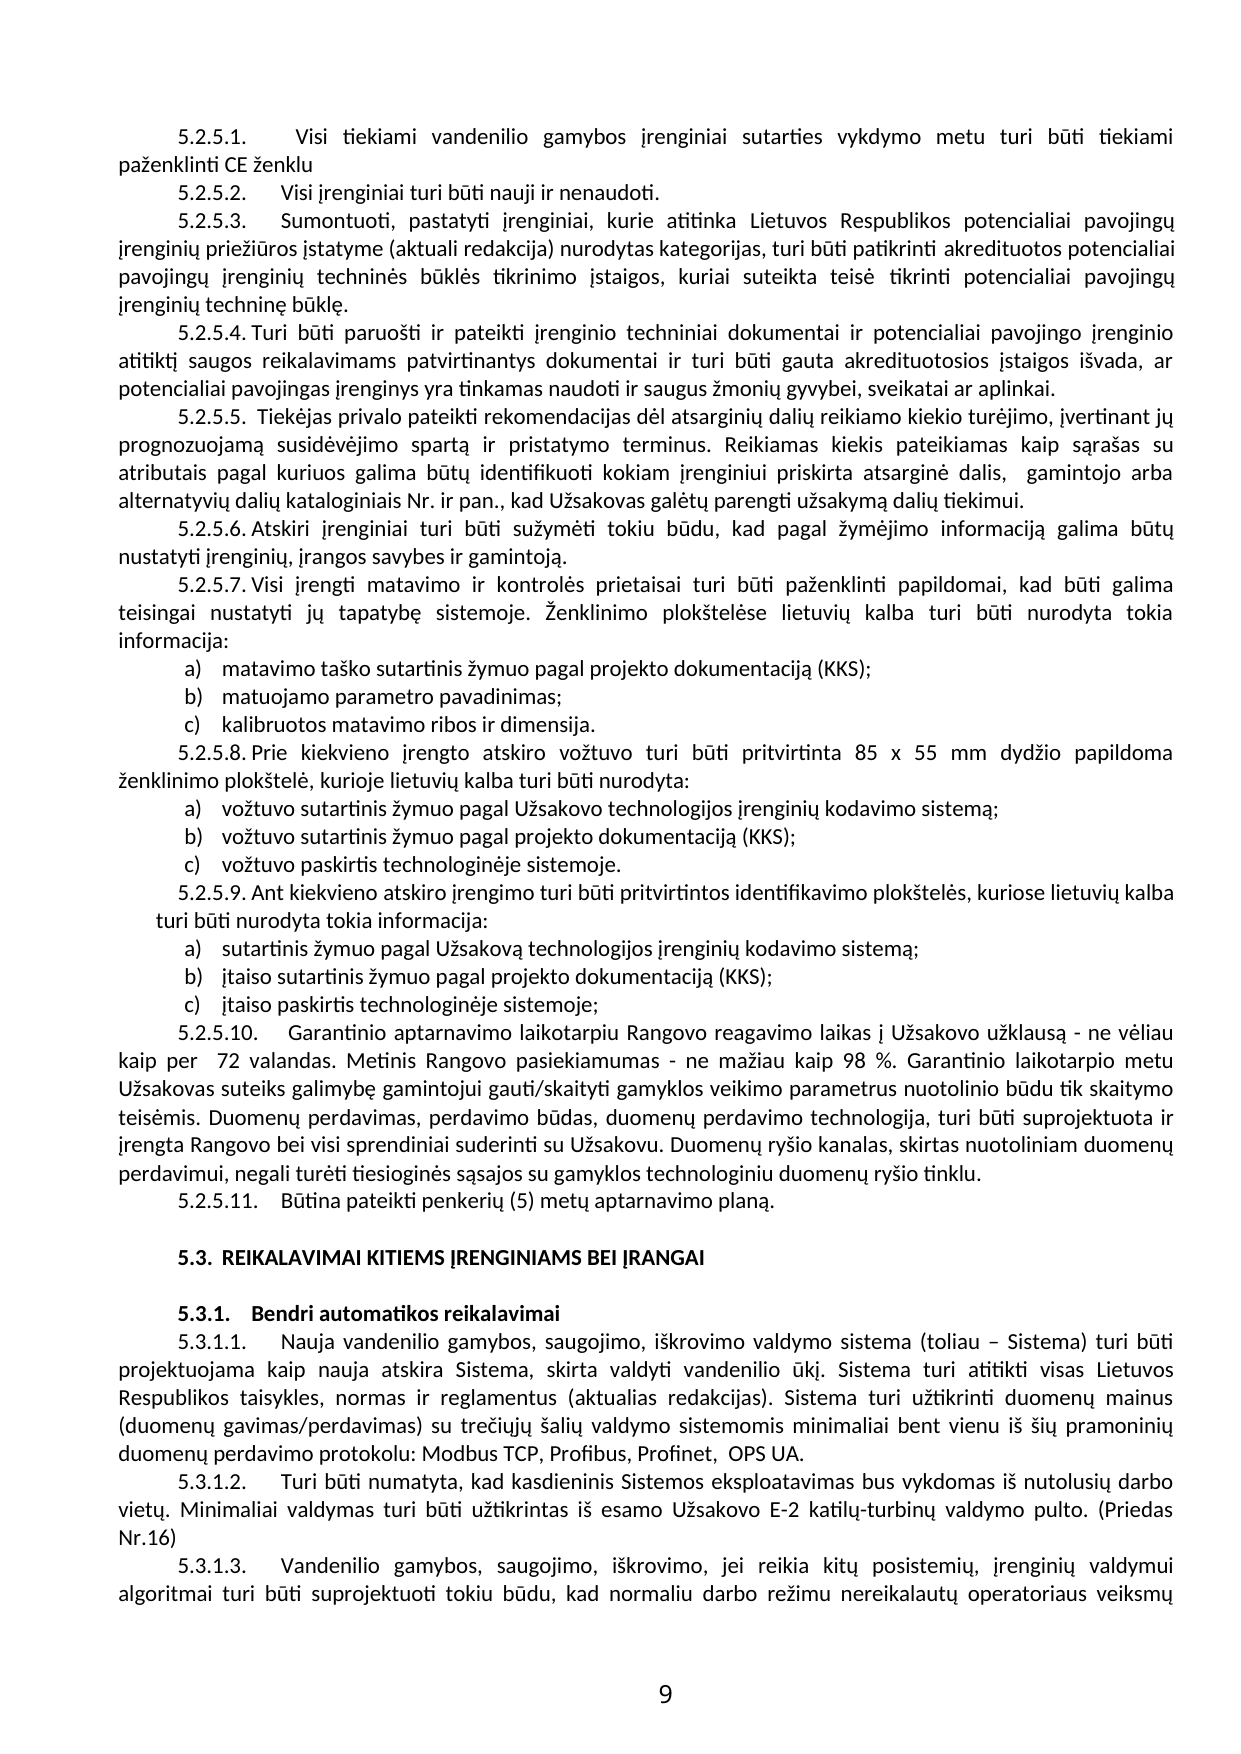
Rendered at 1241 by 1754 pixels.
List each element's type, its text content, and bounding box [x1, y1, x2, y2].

list Prie kiekvieno įrengto atskiro vožtuvo turi būti pritvirtinta 85 x dydžio papildoma ženklinimo plokštelė, kurioje lietuvių kalba turi būti nurodyta: [118, 738, 1175, 794]
list Būtina pateikti penkerių (5) metų aptarnavimo planą. [118, 1187, 1175, 1215]
list vožtuvo paskirtis technologinėje sistemoje. [184, 850, 1181, 878]
list įtaiso sutartinis žymuo pagal projekto dokumentaciją (KKS); [184, 962, 1181, 991]
text turi būti nurodyta tokia informacija: [156, 906, 1181, 934]
list Bendri automatikos reikalavimai [118, 1299, 1175, 1327]
list Tiekėjas privalo pateikti rekomendacijas dėl atsarginių dalių reikiamo kiekio turėjimo, įvertinant jų prognozuojamą susidėvėjimo spartą ir pristatymo terminus. Reikiamas kiekis pateikiamas kaip sąrašas su atributais pagal kuriuos galima būtų identifikuoti kokiam įrenginiui priskirta atsarginė dalis, gamintojo arba alternatyvių dalių kataloginiais Nr. ir pan., kad Užsakovas galėtų parengti užsakymą dalių tiekimui. [118, 402, 1175, 514]
list Garantinio aptarnavimo laikotarpiu Rangovo reagavimo laikas į Užsakovo užklausą - ne vėliau kaip per 72 valandas. Metinis Rangovo pasiekiamumas - ne mažiau kaip 98 %. Garantinio laikotarpio metu Užsakovas suteiks galimybę gamintojui gauti/skaityti gamyklos veikimo parametrus nuotolinio būdu tik skaitymo teisėmis. Duomenų perdavimas, perdavimo būdas, duomenų perdavimo technologija, turi būti suprojektuota ir įrengta Rangovo bei visi sprendiniai suderinti su Užsakovu. Duomenų ryšio kanalas, skirtas nuotoliniam duomenų perdavimui, negali turėti tiesioginės sąsajos su gamyklos technologiniu duomenų ryšio tinklu. [118, 1018, 1175, 1187]
list kalibruotos matavimo ribos ir dimensija. [184, 710, 1181, 738]
list Ant kiekvieno atskiro įrengimo turi būti pritvirtintos identifikavimo plokštelės, kuriose lietuvių kalba [118, 878, 1175, 906]
list Turi būti paruošti ir pateikti įrenginio techniniai dokumentai ir potencialiai pavojingo įrenginio atitiktį saugos reikalavimams patvirtinantys dokumentai ir turi būti gauta akredituotosios įstaigos išvada, ar potencialiai pavojingas įrenginys yra tinkamas naudoti ir saugus žmonių gyvybei, sveikatai ar aplinkai. [118, 318, 1175, 402]
list Nauja vandenilio gamybos, saugojimo, iškrovimo valdymo sistema (toliau – Sistema) turi būti projektuojama kaip nauja atskira Sistema, skirta valdyti vandenilio ūkį. Sistema turi atitikti visas Lietuvos Respublikos taisykles, normas ir reglamentus (aktualias redakcijas). Sistema turi užtikrinti duomenų mainus (duomenų gavimas/perdavimas) su trečiųjų šalių valdymo sistemomis minimaliai bent vienu iš šių pramoninių duomenų perdavimo protokolu: Modbus TCP, Profibus, Profinet, OPS UA. [118, 1327, 1175, 1467]
list Atskiri įrenginiai turi būti sužymėti tokiu būdu, kad pagal žymėjimo informaciją galima būtų nustatyti įrenginių, įrangos savybes ir gamintoją. [118, 514, 1175, 570]
list įtaiso paskirtis technologinėje sistemoje; [184, 991, 1181, 1018]
list REIKALAVIMAI KITIEMS ĮRENGINIAMS BEI ĮRANGAI [118, 1243, 1175, 1271]
list vožtuvo sutartinis žymuo pagal Užsakovo technologijos įrenginių kodavimo sistemą; [184, 794, 1181, 822]
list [118, 1551, 1175, 1607]
list Visi įrengti matavimo ir kontrolės prietaisai turi būti paženklinti papildomai, kad būti galima teisingai nustatyti jų tapatybę sistemoje. Ženklinimo plokštelėse lietuvių kalba turi būti nurodyta tokia informacija: [118, 570, 1175, 654]
list matuojamo parametro pavadinimas; [184, 682, 1181, 710]
list Sumontuoti, pastatyti įrenginiai, kurie atitinka Lietuvos Respublikos potencialiai pavojingų įrenginių priežiūros įstatyme (aktuali redakcija) nurodytas kategorijas, turi būti patikrinti akredituotos potencialiai pavojingų įrenginių techninės būklės tikrinimo įstaigos, kuriai suteikta teisė tikrinti potencialiai pavojingų įrenginių techninę būklę. [118, 206, 1175, 318]
list matavimo taško sutartinis žymuo pagal projekto dokumentaciją (KKS); [184, 654, 1181, 682]
list sutartinis žymuo pagal Užsakovą technologijos įrenginių kodavimo sistemą; [184, 934, 1181, 962]
list Visi įrenginiai turi būti nauji ir nenaudoti. [118, 178, 1175, 206]
list Turi būti numatyta, kad kasdieninis Sistemos eksploatavimas bus vykdomas iš nutolusių darbo vietų. Minimaliai valdymas turi būti užtikrintas iš esamo Užsakovo E-2 katilų-turbinų valdymo pulto. (Priedas Nr.16) [118, 1467, 1175, 1551]
list Visi tiekiami vandenilio gamybos įrenginiai sutarties vykdymo metu turi būti tiekiami paženklinti CE ženklu [118, 122, 1175, 178]
list vožtuvo sutartinis žymuo pagal projekto dokumentaciją (KKS); [184, 822, 1181, 850]
